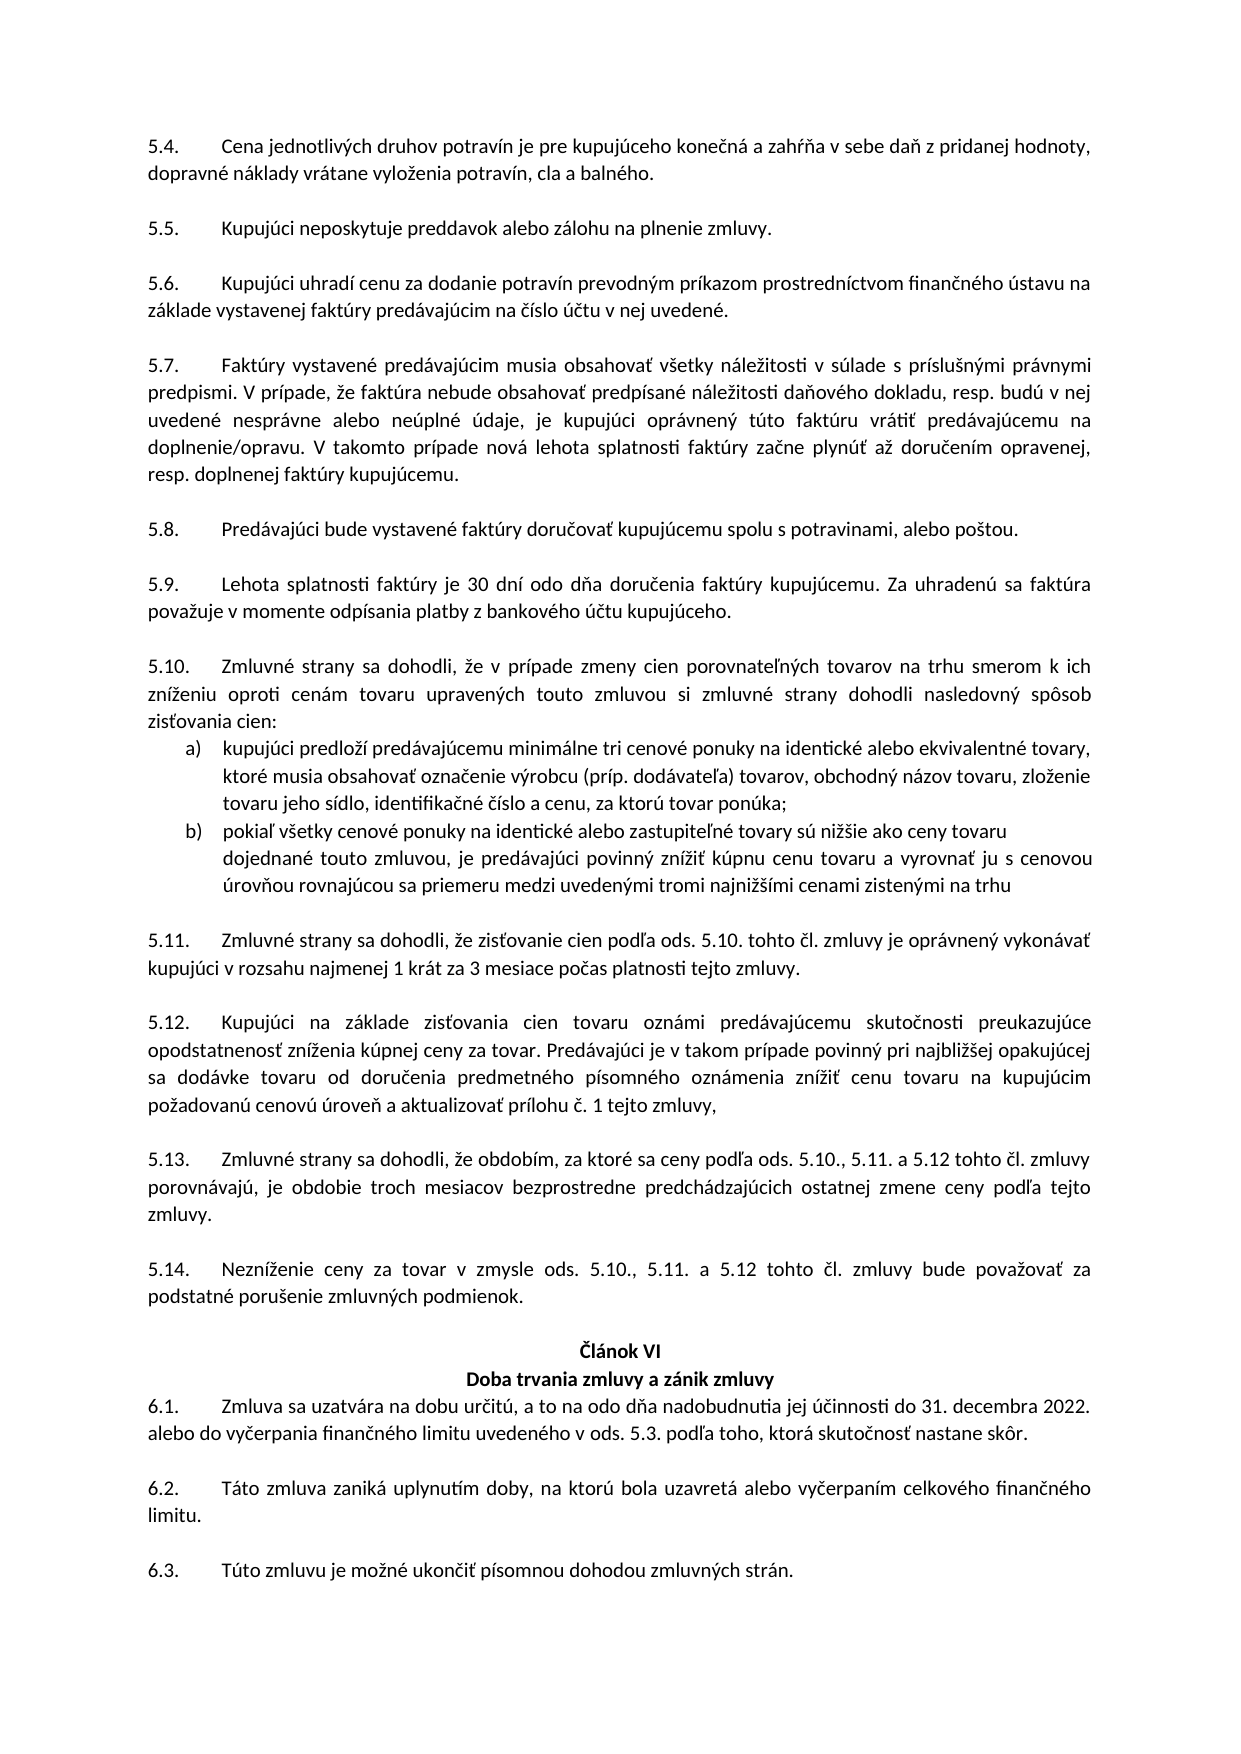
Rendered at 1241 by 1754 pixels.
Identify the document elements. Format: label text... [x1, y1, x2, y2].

list Doba trvania zmluvy a zánik zmluvy [148, 1366, 1093, 1391]
list Túto zmluvu je možné ukončiť písomnou dohodou zmluvných strán. [148, 1557, 1093, 1583]
list Kupujúci na základe zisťovania cien tovaru oznámi predávajúcemu skutočnosti preukazujúce opodstatnenosť zníženia kúpnej ceny za tovar. Predávajúci je v takom prípade povinný pri najbližšej opakujúcej sa dodávke tovaru od doručenia predmetného písomného oznámenia znížiť cenu tovaru na kupujúcim požadovanú cenovú úroveň a aktualizovať prílohu č. 1 tejto zmluvy, [148, 1009, 1093, 1117]
list Kupujúci uhradí cenu za dodanie potravín prevodným príkazom prostredníctvom finančného ústavu na základe vystavenej faktúry predávajúcim na číslo účtu v nej uvedené. [148, 270, 1093, 323]
list Článok VI [148, 1338, 1093, 1364]
list Táto zmluva zaniká uplynutím doby, na ktorú bola uzavretá alebo vyčerpaním celkového finančného limitu. [148, 1475, 1093, 1528]
list Zmluvné strany sa dohodli, že obdobím, za ktoré sa ceny podľa ods. 5.10., 5.11. a 5.12 tohto čl. zmluvy porovnávajú, je obdobie troch mesiacov bezprostredne predchádzajúcich ostatnej zmene ceny podľa tejto zmluvy. [148, 1147, 1093, 1227]
list Nezníženie ceny za tovar v zmysle ods. 5.10., 5.11. a 5.12 tohto čl. zmluvy bude považovať za podstatné porušenie zmluvných podmienok. [148, 1256, 1093, 1309]
list Predávajúci bude vystavené faktúry doručovať kupujúcemu spolu s potravinami, alebo poštou. [148, 516, 1093, 542]
list Cena jednotlivých druhov potravín je pre kupujúceho konečná a zahŕňa v sebe daň z pridanej hodnoty, dopravné náklady vrátane vyloženia potravín, cla a balného. [148, 133, 1093, 186]
list Faktúry vystavené predávajúcim musia obsahovať všetky náležitosti v súlade s príslušnými právnymi predpismi. V prípade, že faktúra nebude obsahovať predpísané náležitosti daňového dokladu, resp. budú v nej uvedené nesprávne alebo neúplné údaje, je kupujúci oprávnený túto faktúru vrátiť predávajúcemu na doplnenie/opravu. V takomto prípade nová lehota splatnosti faktúry začne plynúť až doručením opravenej, resp. doplnenej faktúry kupujúcemu. [148, 352, 1093, 487]
list Zmluva sa uzatvára na dobu určitú, a to na odo dňa nadobudnutia jej účinnosti do 31. decembra 2022. alebo do vyčerpania finančného limitu uvedeného v ods. 5.3. podľa toho, ktorá skutočnosť nastane skôr. [148, 1393, 1093, 1446]
list Zmluvné strany sa dohodli, že zisťovanie cien podľa ods. 5.10. tohto čl. zmluvy je oprávnený vykonávať kupujúci v rozsahu najmenej 1 krát za 3 mesiace počas platnosti tejto zmluvy. [148, 927, 1093, 980]
list Zmluvné strany sa dohodli, že v prípade zmeny cien porovnateľných tovarov na trhu smerom k ich zníženiu oproti cenám tovaru upravených touto zmluvou si zmluvné strany dohodli nasledovný spôsob zisťovania cien: [148, 653, 1093, 734]
list pokiaľ všetky cenové ponuky na identické alebo zastupiteľné tovary sú nižšie ako ceny tovaru [185, 818, 1093, 843]
list kupujúci predloží predávajúcemu minimálne tri cenové ponuky na identické alebo ekvivalentné tovary, ktoré musia obsahovať označenie výrobcu (príp. dodávateľa) tovarov, obchodný názov tovaru, zloženie tovaru jeho sídlo, identifikačné číslo a cenu, za ktorú tovar ponúka; [185, 736, 1093, 816]
list Kupujúci neposkytuje preddavok alebo zálohu na plnenie zmluvy. [148, 215, 1093, 241]
list Lehota splatnosti faktúry je 30 dní odo dňa doručenia faktúry kupujúcemu. Za uhradenú sa faktúra považuje v momente odpísania platby z bankového účtu kupujúceho. [148, 571, 1093, 624]
list dojednané touto zmluvou, je predávajúci povinný znížiť kúpnu cenu tovaru a vyrovnať ju s cenovou úrovňou rovnajúcou sa priemeru medzi uvedenými tromi najnižšími cenami zistenými na trhu [223, 845, 1093, 898]
